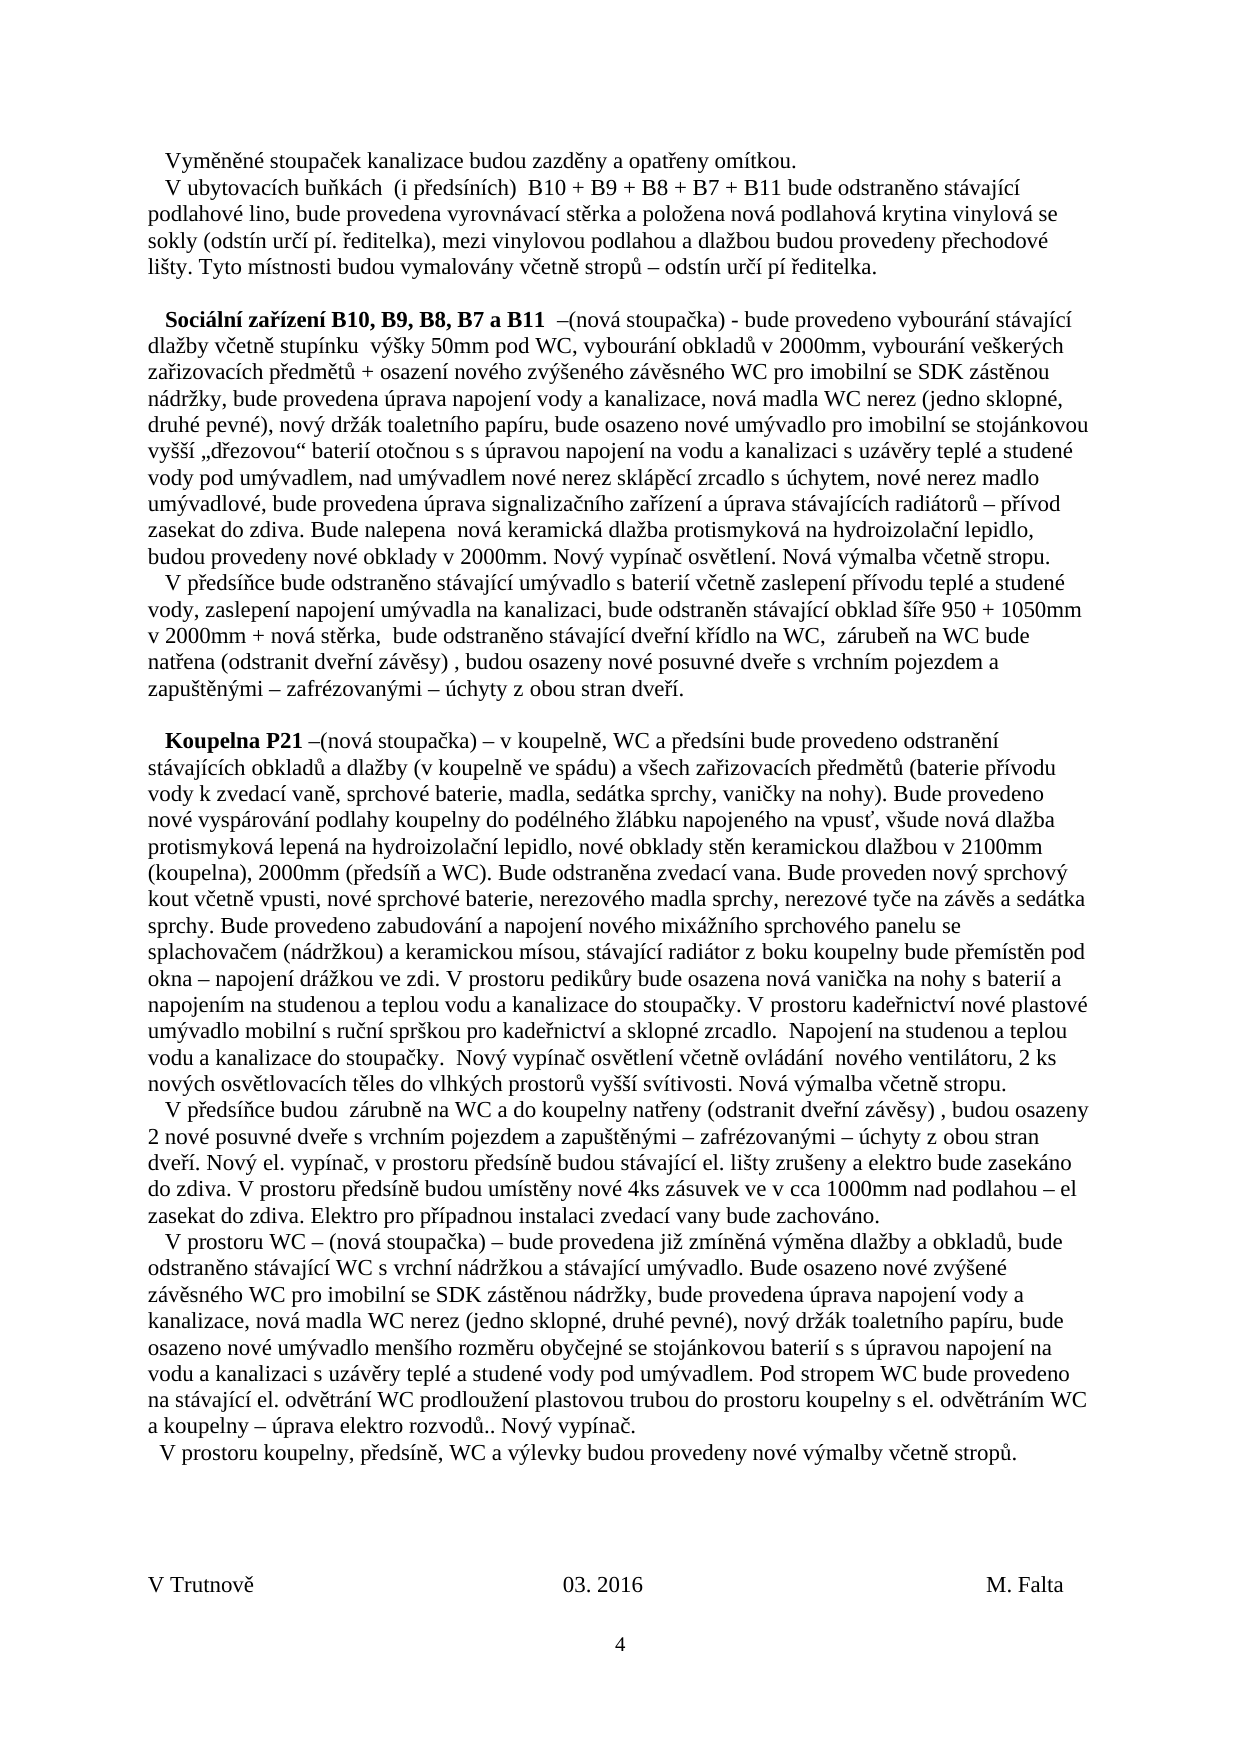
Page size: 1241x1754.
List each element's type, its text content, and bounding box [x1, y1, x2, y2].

text V prostoru koupelny, předsíně, WC a výlevky budou provedeny nové výmalby včetně stropů. [148, 1439, 1093, 1465]
text V Trutnově 03. 2016 M. Falta [148, 1571, 1093, 1597]
text V prostoru WC – (nová stoupačka) – bude provedena již zmíněná výměna dlažby a obkladů, bude odstraněno stávající WC s vrchní nádržkou a stávající umývadlo. Bude osazeno nové zvýšené závěsného WC pro imobilní se SDK zástěnou nádržky, bude provedena úprava napojení vody a kanalizace, nová madla WC nerez (jedno sklopné, druhé pevné), nový držák toaletního papíru, bude osazeno nové umývadlo menšího rozměru obyčejné se stojánkovou baterií s s úpravou napojení na vodu a kanalizaci s uzávěry teplé a studené vody pod umývadlem. Pod stropem WC bude provedeno na stávající el. odvětrání WC prodloužení plastovou trubou do prostoru koupelny s el. odvětráním WC a koupelny – úprava elektro rozvodů.. Nový vypínač. [148, 1228, 1093, 1439]
text V předsíňce budou zárubně na WC a do koupelny natřeny (odstranit dveřní závěsy) , budou osazeny 2 nové posuvné dveře s vrchním pojezdem a zapuštěnými – zafrézovanými – úchyty z obou stran dveří. Nový el. vypínač, v prostoru předsíně budou stávající el. lišty zrušeny a elektro bude zasekáno do zdiva. V prostoru předsíně budou umístěny nové 4ks zásuvek ve v cca 1000mm nad podlahou – el zasekat do zdiva. Elektro pro případnou instalaci zvedací vany bude zachováno. [148, 1096, 1093, 1228]
text Koupelna P21 –(nová stoupačka) – v koupelně, WC a předsíni bude provedeno odstranění stávajících obkladů a dlažby (v koupelně ve spádu) a všech zařizovacích předmětů (baterie přívodu vody k zvedací vaně, sprchové baterie, madla, sedátka sprchy, vaničky na nohy). Bude provedeno nové vyspárování podlahy koupelny do podélného žlábku napojeného na vpusť, všude nová dlažba protismyková lepená na hydroizolační lepidlo, nové obklady stěn keramickou dlažbou v 2100mm (koupelna), 2000mm (předsíň a WC). Bude odstraněna zvedací vana. Bude proveden nový sprchový kout včetně vpusti, nové sprchové baterie, nerezového madla sprchy, nerezové tyče na závěs a sedátka sprchy. Bude provedeno zabudování a napojení nového mixážního sprchového panelu se splachovačem (nádržkou) a keramickou mísou, stávající radiátor z boku koupelny bude přemístěn pod okna – napojení drážkou ve zdi. V prostoru pedikůry bude osazena nová vanička na nohy s baterií a napojením na studenou a teplou vodu a kanalizace do stoupačky. V prostoru kadeřnictví nové plastové umývadlo mobilní s ruční sprškou pro kadeřnictví a sklopné zrcadlo. Napojení na studenou a teplou vodu a kanalizace do stoupačky. Nový vypínač osvětlení včetně ovládání nového ventilátoru, 2 ks nových osvětlovacích těles do vlhkých prostorů vyšší svítivosti. Nová výmalba včetně stropu. [148, 727, 1093, 1096]
text V ubytovacích buňkách (i předsíních) B10 + B9 + B8 + B7 + B11 bude odstraněno stávající podlahové lino, bude provedena vyrovnávací stěrka a položena nová podlahová krytina vinylová se sokly (odstín určí pí. ředitelka), mezi vinylovou podlahou a dlažbou budou provedeny přechodové lišty. Tyto místnosti budou vymalovány včetně stropů – odstín určí pí ředitelka. [148, 174, 1093, 279]
text Vyměněné stoupaček kanalizace budou zazděny a opatřeny omítkou. [148, 148, 1093, 174]
text Sociální zařízení B10, B9, B8, B7 a B11 –(nová stoupačka) - bude provedeno vybourání stávající dlažby včetně stupínku výšky 50mm pod WC, vybourání obkladů v 2000mm, vybourání veškerých zařizovacích předmětů + osazení nového zvýšeného závěsného WC pro imobilní se SDK zástěnou nádržky, bude provedena úprava napojení vody a kanalizace, nová madla WC nerez (jedno sklopné, druhé pevné), nový držák toaletního papíru, bude osazeno nové umývadlo pro imobilní se stojánkovou vyšší „dřezovou“ baterií otočnou s s úpravou napojení na vodu a kanalizaci s uzávěry teplé a studené vody pod umývadlem, nad umývadlem nové nerez sklápěcí zrcadlo s úchytem, nové nerez madlo umývadlové, bude provedena úprava signalizačního zařízení a úprava stávajících radiátorů – přívod zasekat do zdiva. Bude nalepena nová keramická dlažba protismyková na hydroizolační lepidlo, budou provedeny nové obklady v 2000mm. Nový vypínač osvětlení. Nová výmalba včetně stropu. [148, 306, 1093, 569]
text V předsíňce bude odstraněno stávající umývadlo s baterií včetně zaslepení přívodu teplé a studené vody, zaslepení napojení umývadla na kanalizaci, bude odstraněn stávající obklad šíře 950 + 1050mm v 2000mm + nová stěrka, bude odstraněno stávající dveřní křídlo na WC, zárubeň na WC bude natřena (odstranit dveřní závěsy) , budou osazeny nové posuvné dveře s vrchním pojezdem a zapuštěnými – zafrézovanými – úchyty z obou stran dveří. [148, 569, 1093, 701]
